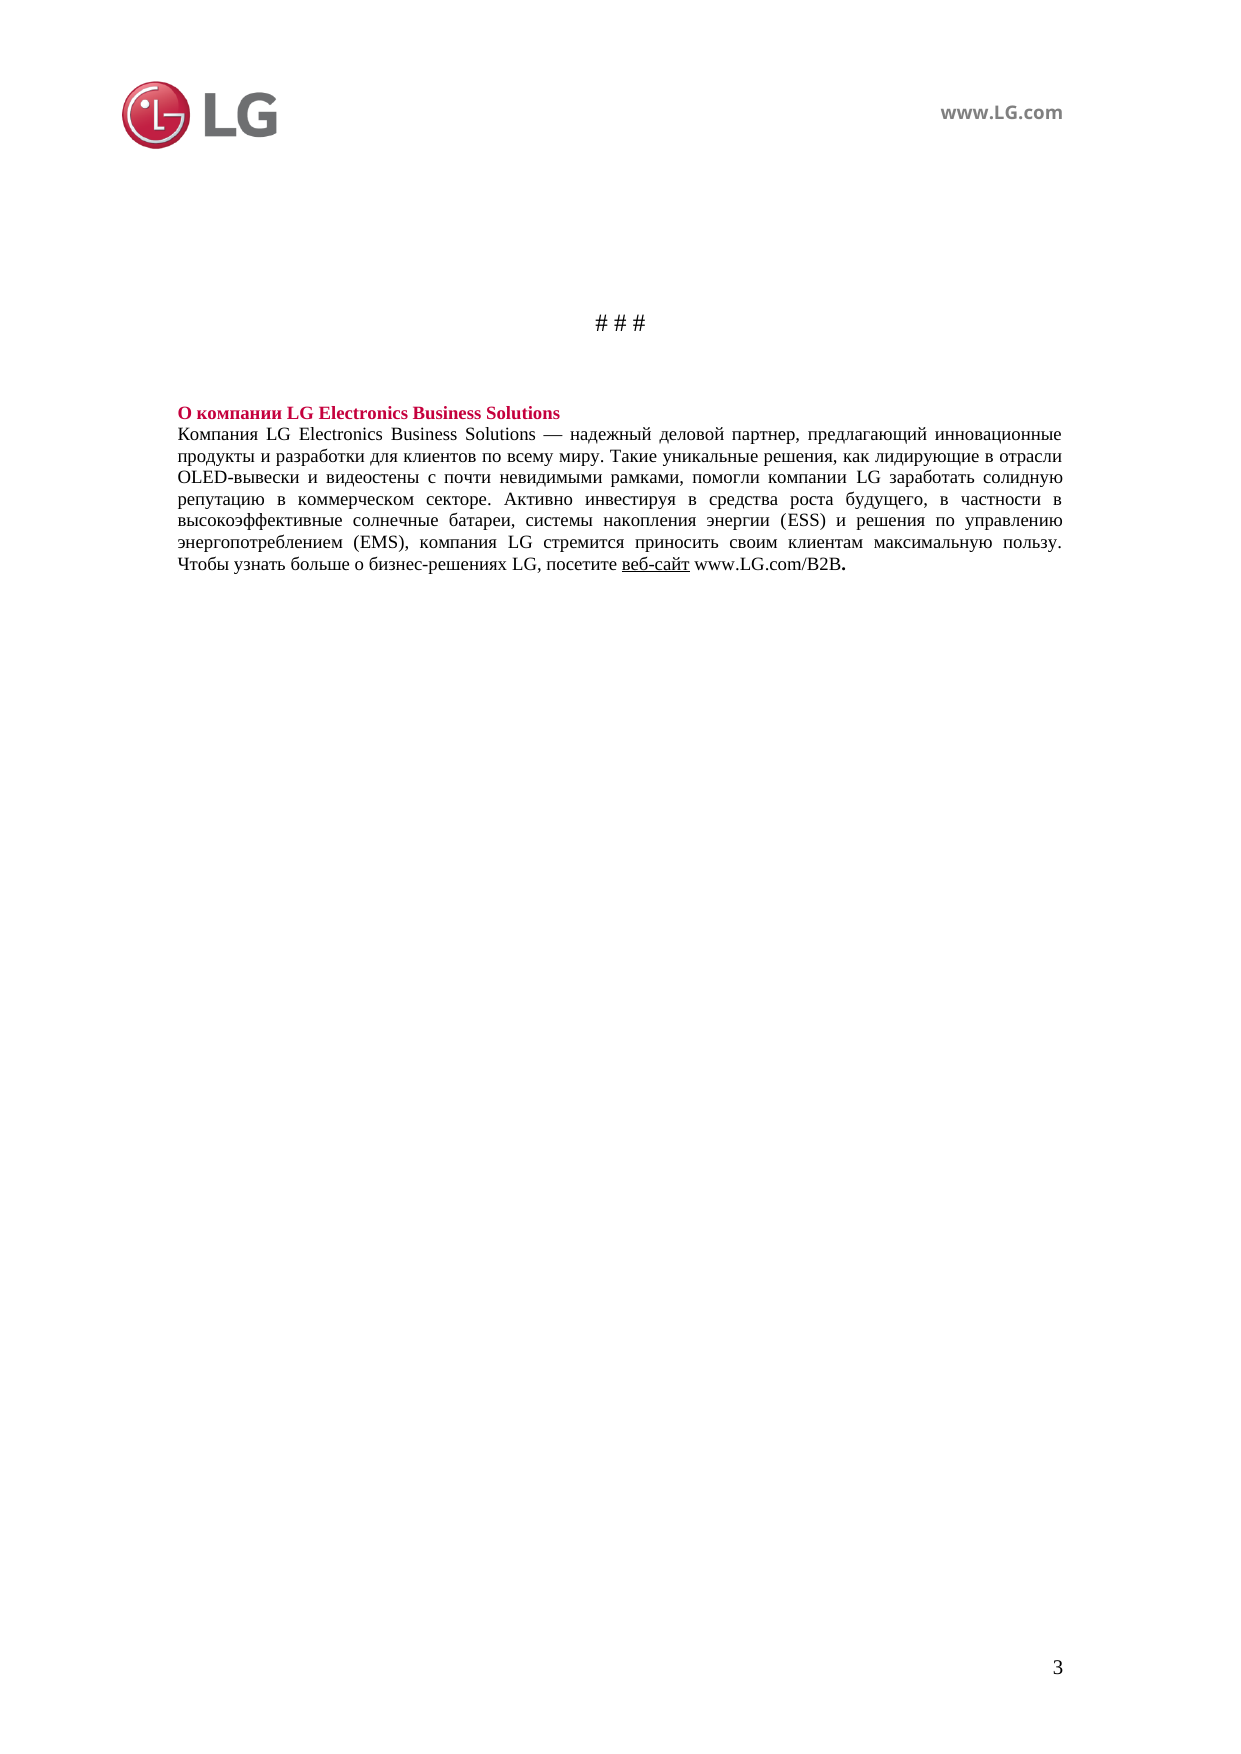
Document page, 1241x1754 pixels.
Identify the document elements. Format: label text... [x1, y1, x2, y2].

text # # # [177, 308, 1063, 337]
text О компании LG Electronics Business Solutions [177, 402, 1063, 423]
picture [112, 71, 291, 158]
